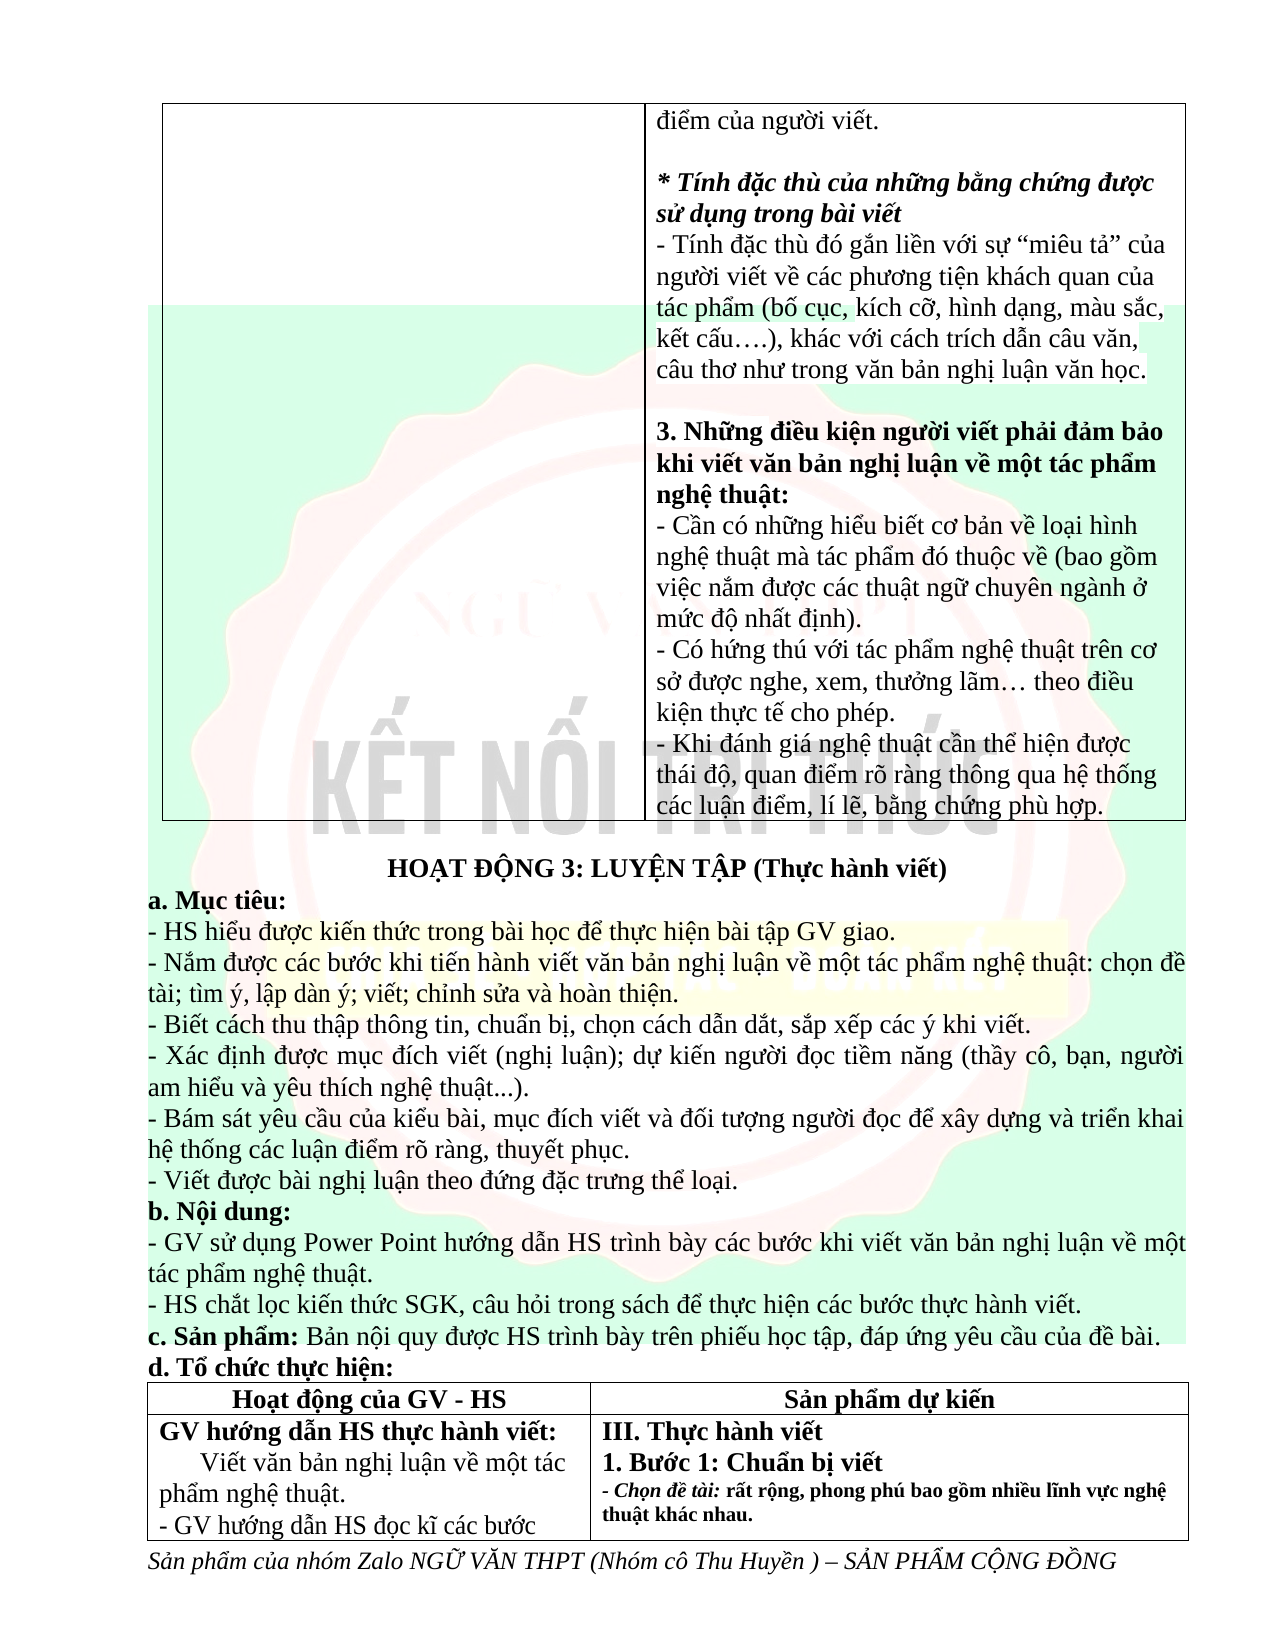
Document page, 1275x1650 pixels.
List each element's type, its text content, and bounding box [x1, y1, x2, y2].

text - Bám sát yêu cầu của kiểu bài, mục đích viết và đối tượng người đọc để xây dựng và triển khai hệ thống các luận điểm rõ ràng, thuyết phục. [148, 1102, 1186, 1164]
table_header Sản phẩm dự kiến [591, 1383, 1188, 1414]
text - HS chắt lọc kiến thức SGK, câu hỏi trong sách để thực hiện các bước thực hành viết. [148, 1289, 1186, 1320]
text - Nắm được các bước khi tiến hành viết văn bản nghị luận về một tác phẩm nghệ thuật: chọn đề tài; tìm ý, lập dàn ý; viết; chỉnh sửa và hoàn thiện. [148, 946, 1186, 1008]
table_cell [148, 1415, 590, 1540]
text - GV sử dụng Power Point hướng dẫn HS trình bày các bước khi viết văn bản nghị luận về một tác phẩm nghệ thuật. [148, 1226, 1186, 1289]
text - Xác định được mục đích viết (nghị luận); dự kiến người đọc tiềm năng (thầy cô, bạn, người am hiểu và yêu thích nghệ thuật...). [148, 1039, 1186, 1102]
text d. Tổ chức thực hiện: [148, 1351, 1186, 1382]
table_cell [591, 1415, 1188, 1540]
text HOẠT ĐỘNG 3: LUYỆN TẬP (Thực hành viết) [148, 853, 1186, 884]
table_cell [646, 104, 1185, 820]
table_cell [163, 104, 644, 820]
text b. Nội dung: [148, 1195, 1186, 1226]
table_header Hoạt động của GV - HS [148, 1383, 590, 1414]
text a. Mục tiêu: [148, 884, 1186, 915]
text - Biết cách thu thập thông tin, chuẩn bị, chọn cách dẫn dắt, sắp xếp các ý khi viết. [148, 1008, 1186, 1039]
text - Viết được bài nghị luận theo đứng đặc trưng thể loại. [148, 1164, 1186, 1195]
text c. Sản phẩm: Bản nội quy được HS trình bày trên phiếu học tập, đáp ứng yêu cầu của đề bài. [148, 1320, 1186, 1351]
text - HS hiểu được kiến thức trong bài học để thực hiện bài tập GV giao. [148, 915, 1186, 946]
